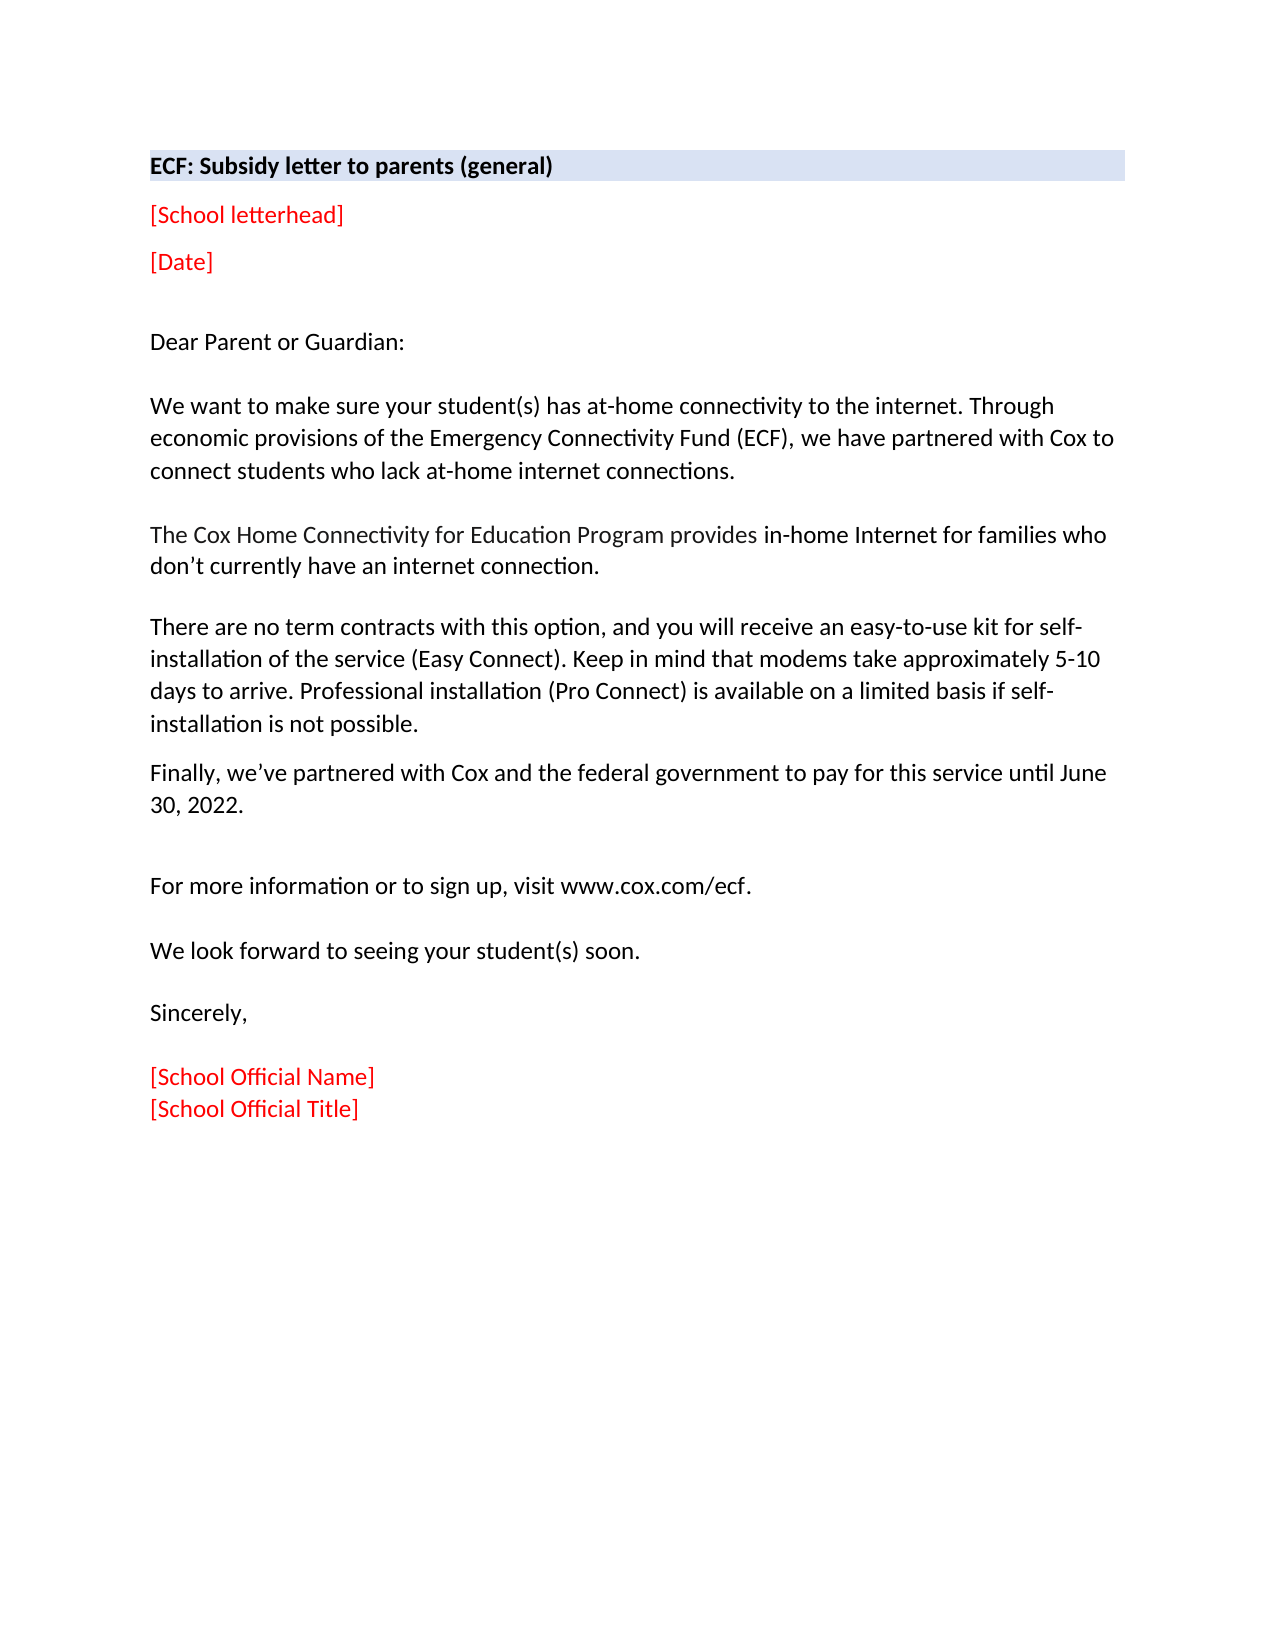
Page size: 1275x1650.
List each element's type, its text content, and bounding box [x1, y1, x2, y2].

text [School Official Name] [150, 1061, 1125, 1092]
text Finally, we’ve partnered with Cox and the federal government to pay for this service until June 30, 2022. [150, 757, 1125, 819]
text [School letterhead] [150, 199, 1125, 229]
text [School Official Title] [150, 1094, 1125, 1124]
text Dear Parent or Guardian: [150, 293, 1125, 356]
text We want to make sure your student(s) has at-home connectivity to the internet. Through economic provisions of the Emergency Connectivity Fund (ECF), we have partnered with Cox to connect students who lack at-home internet connections. [150, 390, 1125, 485]
text Sincerely, [150, 997, 1125, 1027]
text We look forward to seeing your student(s) soon. [150, 935, 1125, 995]
text [Date] [150, 246, 1125, 277]
text ECF: Subsidy letter to parents (general) [150, 150, 1125, 181]
text There are no term contracts with this option, and you will receive an easy-to-use kit for self-installation of the service (Easy Connect). Keep in mind that modems take approximately 5-10 days to arrive. Professional installation (Pro Connect) is available on a limited basis if self-installation is not possible. [150, 611, 1125, 738]
text The Cox Home Connectivity for Education Program provides in-home Internet for families who don’t currently have an internet connection. [150, 519, 1125, 580]
text For more information or to sign up, visit www.cox.com/ecf. [150, 870, 1125, 901]
